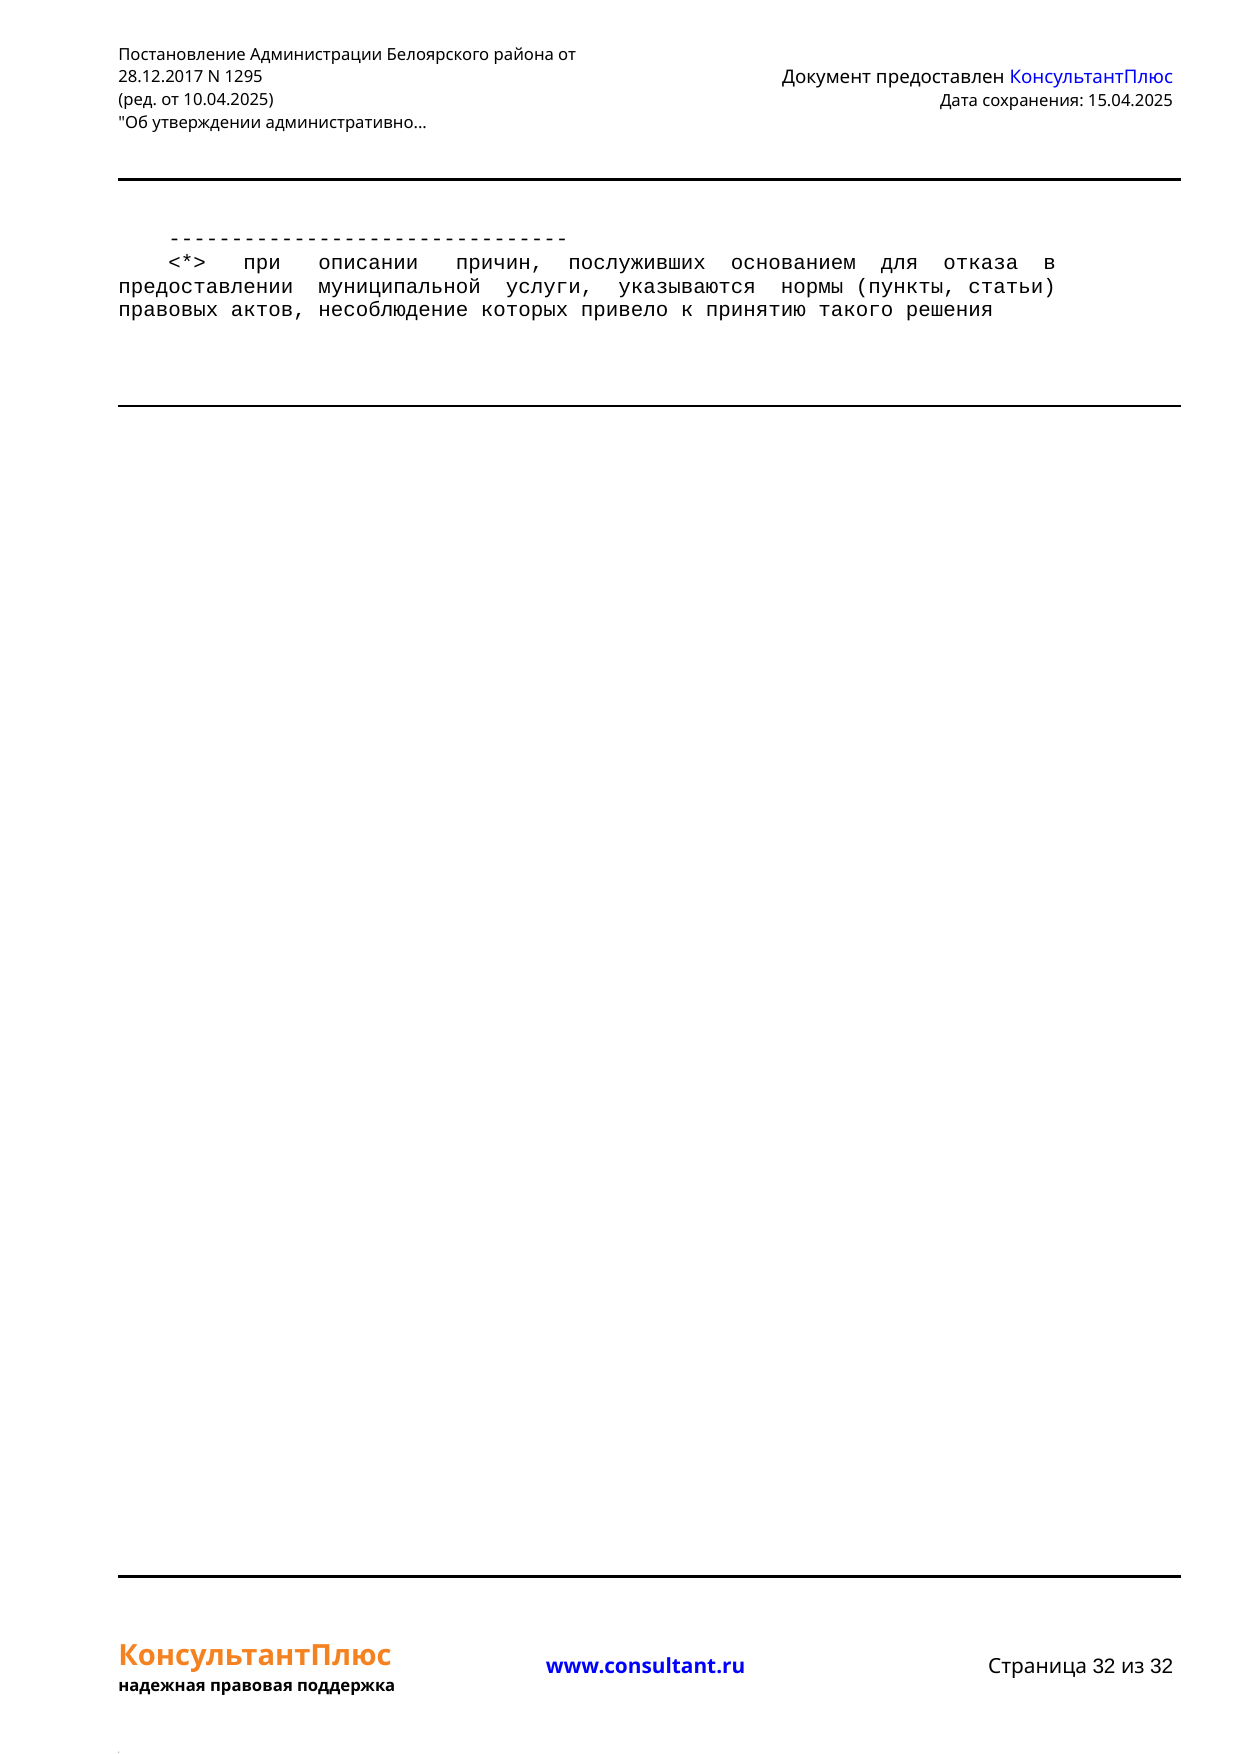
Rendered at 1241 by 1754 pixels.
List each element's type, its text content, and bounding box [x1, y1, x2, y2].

text <*> при описании причин, послуживших основанием для отказа в [118, 252, 1181, 276]
text предоставлении муниципальной услуги, указываются нормы (пункты, статьи) [118, 276, 1181, 299]
text правовых актов, несоблюдение которых привело к принятию такого решения [118, 299, 1181, 323]
text -------------------------------- [118, 228, 1181, 252]
